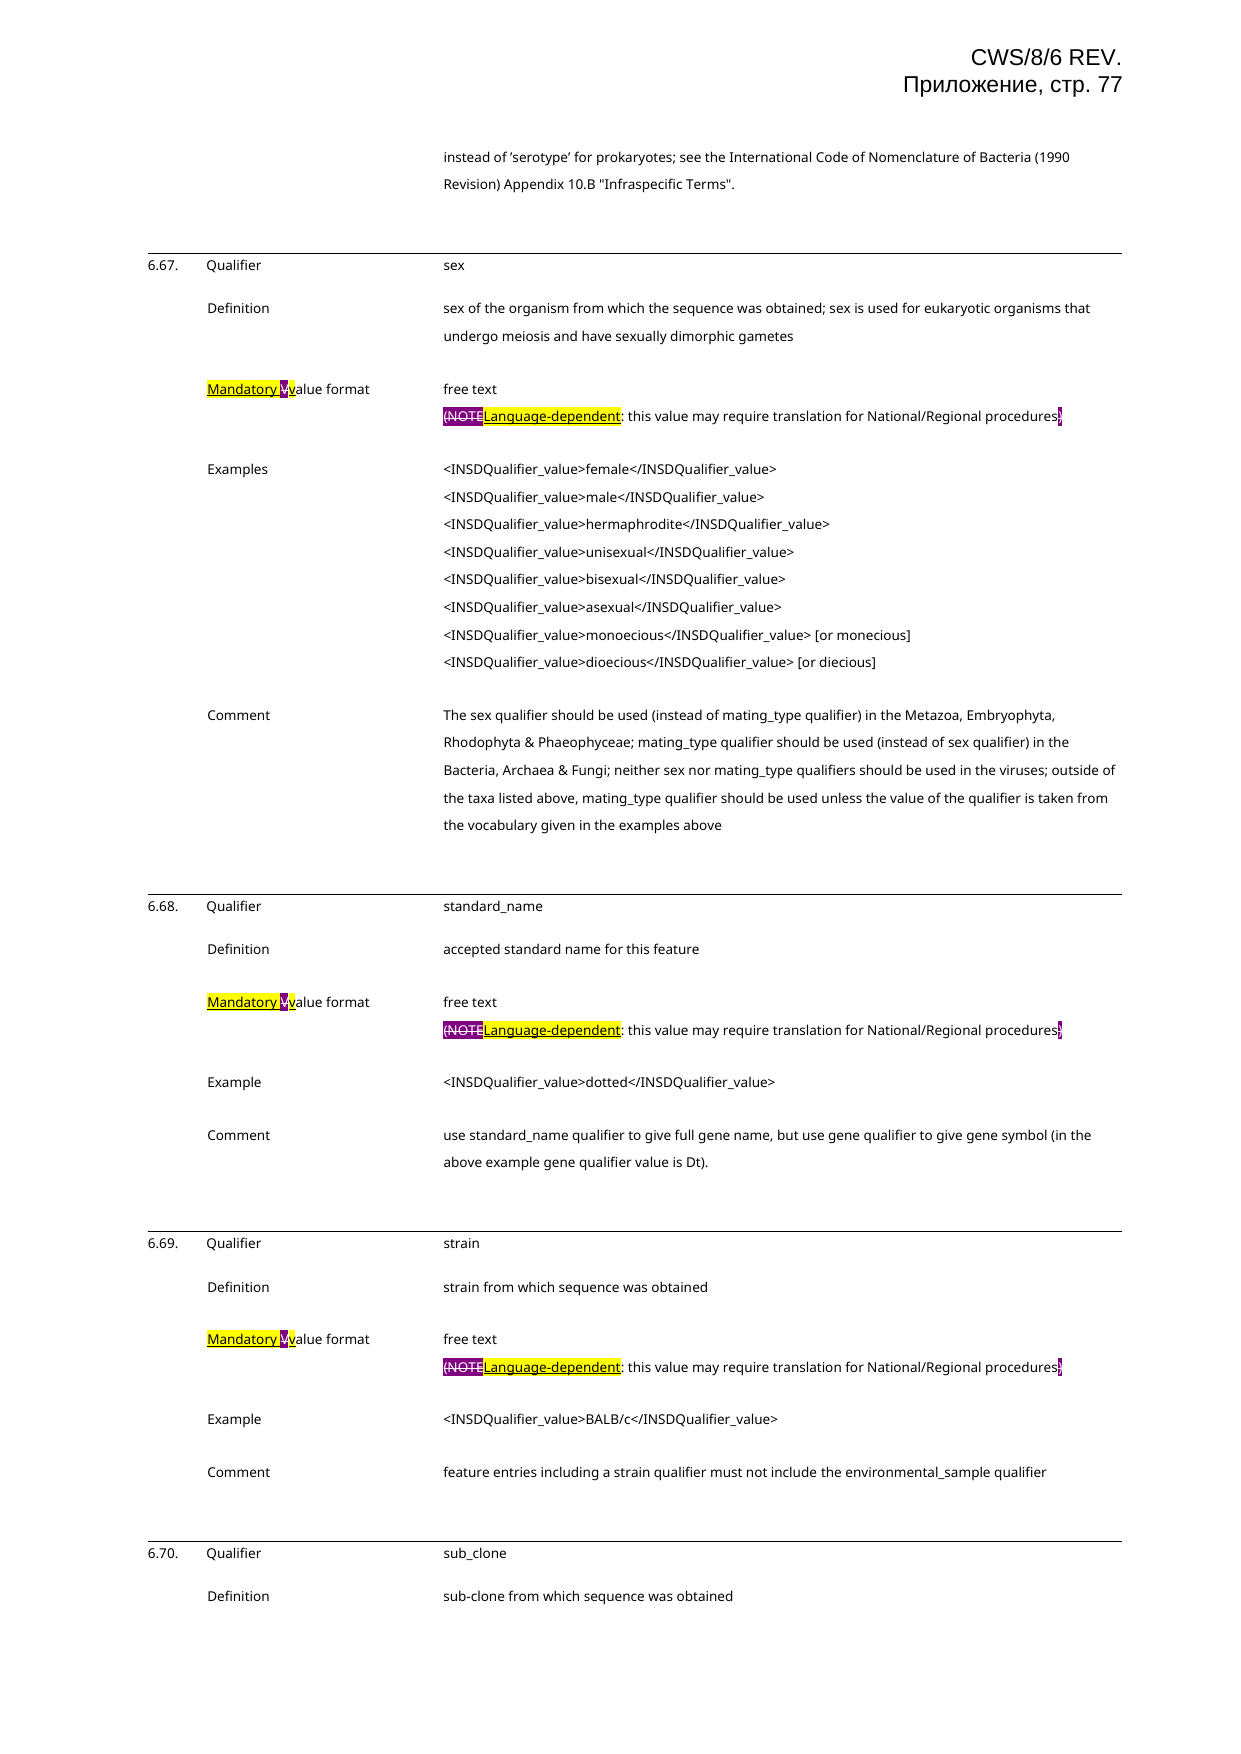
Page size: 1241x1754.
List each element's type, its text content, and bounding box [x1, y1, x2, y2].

text Example <INSDQualifier_value>dotted</INSDQualifier_value> [207, 1073, 1122, 1092]
text Qualifier sub_clone [148, 1542, 1122, 1562]
text Comment The sex qualifier should be used (instead of mating_type qualifier) in the Metazoa, Embryophyta, Rhodophyta & Phaeophyceae; mating_type qualifier should be used (instead of sex qualifier) in the Bacteria, Archaea & Fungi; neither sex nor mating_type qualifiers should be used in the viruses; outside of the taxa listed above, mating_type qualifier should be used unless the value of the qualifier is taken from the vocabulary given in the examples above [207, 706, 1122, 834]
text Qualifier standard_name [148, 895, 1122, 915]
text Definition sex of the organism from which the sequence was obtained; sex is used for eukaryotic organisms that undergo meiosis and have sexually dimorphic gametes [207, 299, 1122, 346]
text Definition accepted standard name for this feature [207, 940, 1122, 959]
text <INSDQualifier_value>unisexual</INSDQualifier_value> [443, 543, 1122, 561]
text Mandatory Vvalue format free text (NOTELanguage-dependent: this value may require translation for National/Regional procedures) [207, 993, 1122, 1039]
text <INSDQualifier_value>dioecious</INSDQualifier_value> [or diecious] [443, 653, 1122, 672]
text <INSDQualifier_value>bisexual</INSDQualifier_value> [443, 570, 1122, 589]
text <INSDQualifier_value>male</INSDQualifier_value> [443, 487, 1122, 506]
text <INSDQualifier_value>hermaphrodite</INSDQualifier_value> [443, 515, 1122, 533]
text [207, 148, 1122, 194]
text Examples <INSDQualifier_value>female</INSDQualifier_value> [207, 460, 1122, 478]
text Comment feature entries including a strain qualifier must not include the environmental_sample qualifier [207, 1463, 1122, 1481]
text Example <INSDQualifier_value>BALB/c</INSDQualifier_value> [207, 1410, 1122, 1429]
text Qualifier sex [148, 254, 1122, 274]
text <INSDQualifier_value>asexual</INSDQualifier_value> [443, 598, 1122, 616]
text Comment use standard_name qualifier to give full gene name, but use gene qualifier to give gene symbol (in the above example gene qualifier value is Dt). [207, 1126, 1122, 1172]
text Qualifier strain [148, 1232, 1122, 1252]
text Mandatory Vvalue format free text (NOTELanguage-dependent: this value may require translation for National/Regional procedures) [207, 380, 1122, 426]
text <INSDQualifier_value>monoecious</INSDQualifier_value> [or monecious] [443, 626, 1122, 644]
text Definition strain from which sequence was obtained [207, 1277, 1122, 1296]
text Definition sub-clone from which sequence was obtained [207, 1587, 1122, 1606]
text Mandatory Vvalue format free text (NOTELanguage-dependent: this value may require translation for National/Regional procedures) [207, 1330, 1122, 1376]
